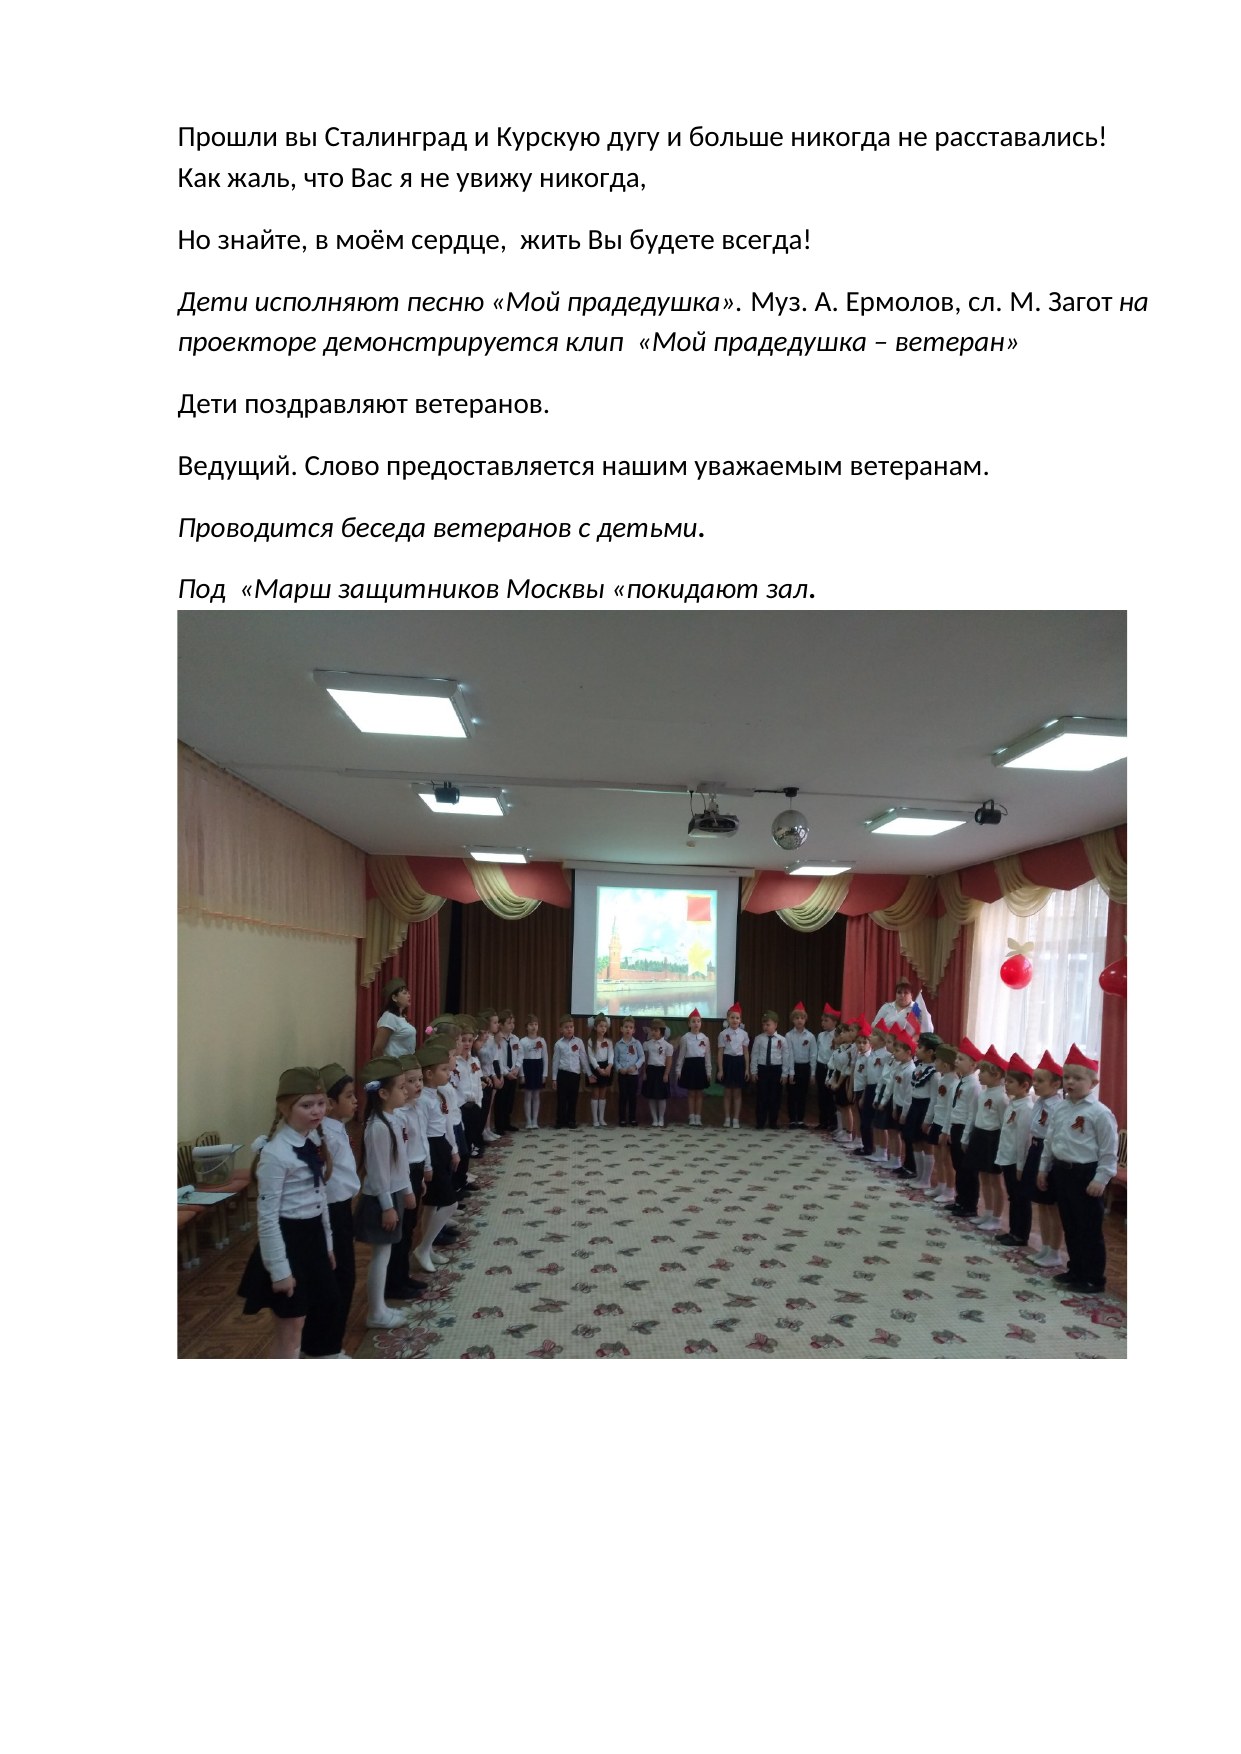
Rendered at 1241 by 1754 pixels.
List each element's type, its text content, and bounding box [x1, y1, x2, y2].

text Проводится беседа ветеранов с детьми. [177, 509, 1152, 544]
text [177, 118, 1152, 195]
text Дети поздравляют ветеранов. [177, 385, 1152, 421]
picture [177, 610, 1128, 1359]
text Ведущий. Слово предоставляется нашим уважаемым ветеранам. [177, 447, 1152, 483]
text Но знайте, в моём сердце, жить Вы будете всегда! [177, 221, 1152, 256]
text Дети исполняют песню «Мой прадедушка». Муз. А. Ермолов, сл. М. Загот на проекторе демонстрируется клип «Мой прадедушка – ветеран» [177, 283, 1152, 359]
